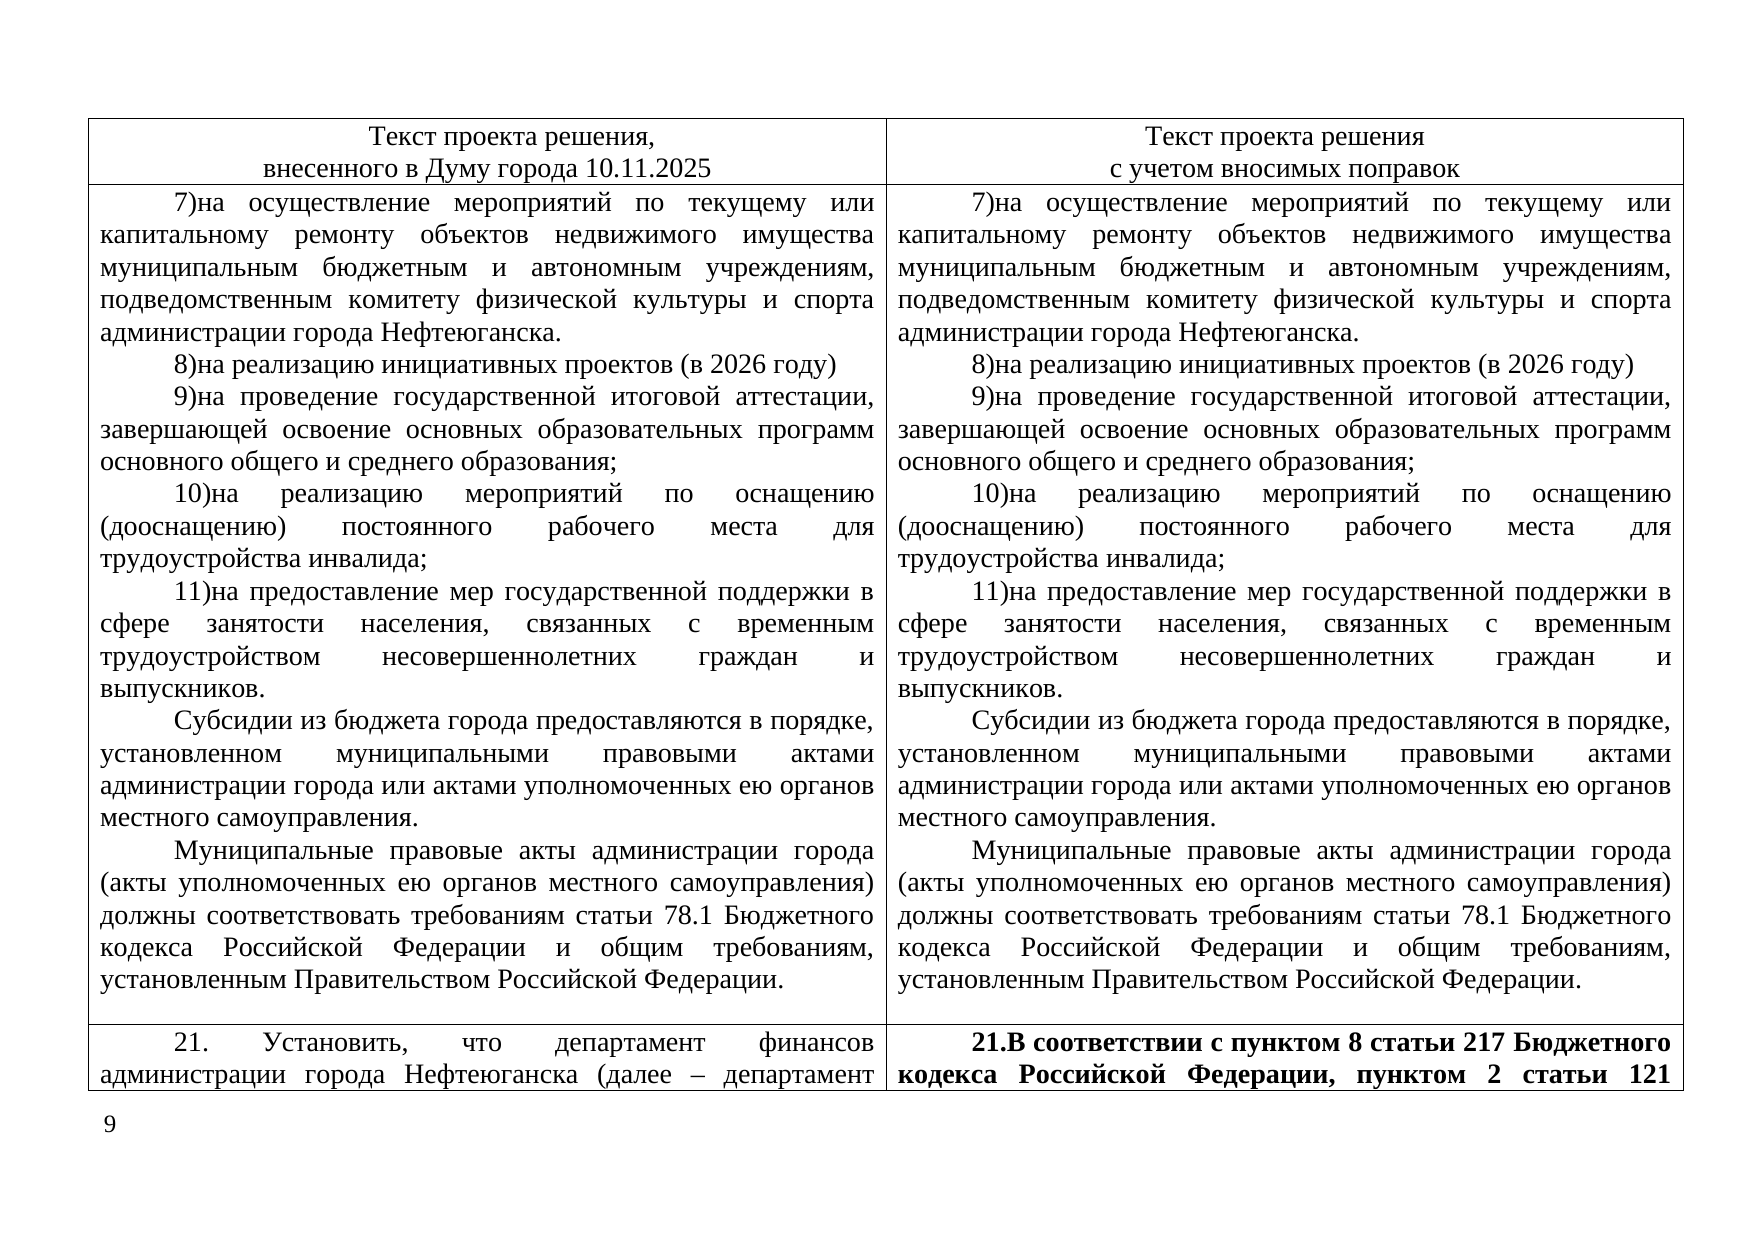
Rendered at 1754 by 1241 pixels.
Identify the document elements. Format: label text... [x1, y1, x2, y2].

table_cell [89, 1025, 886, 1089]
table_header Текст проекта решения с учетом вносимых поправок [887, 119, 1683, 184]
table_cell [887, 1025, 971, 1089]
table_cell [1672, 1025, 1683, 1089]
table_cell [887, 185, 1683, 1024]
table_header Текст проекта решения, внесенного в Думу города 10.11.2025 [89, 119, 886, 184]
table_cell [89, 185, 886, 1024]
